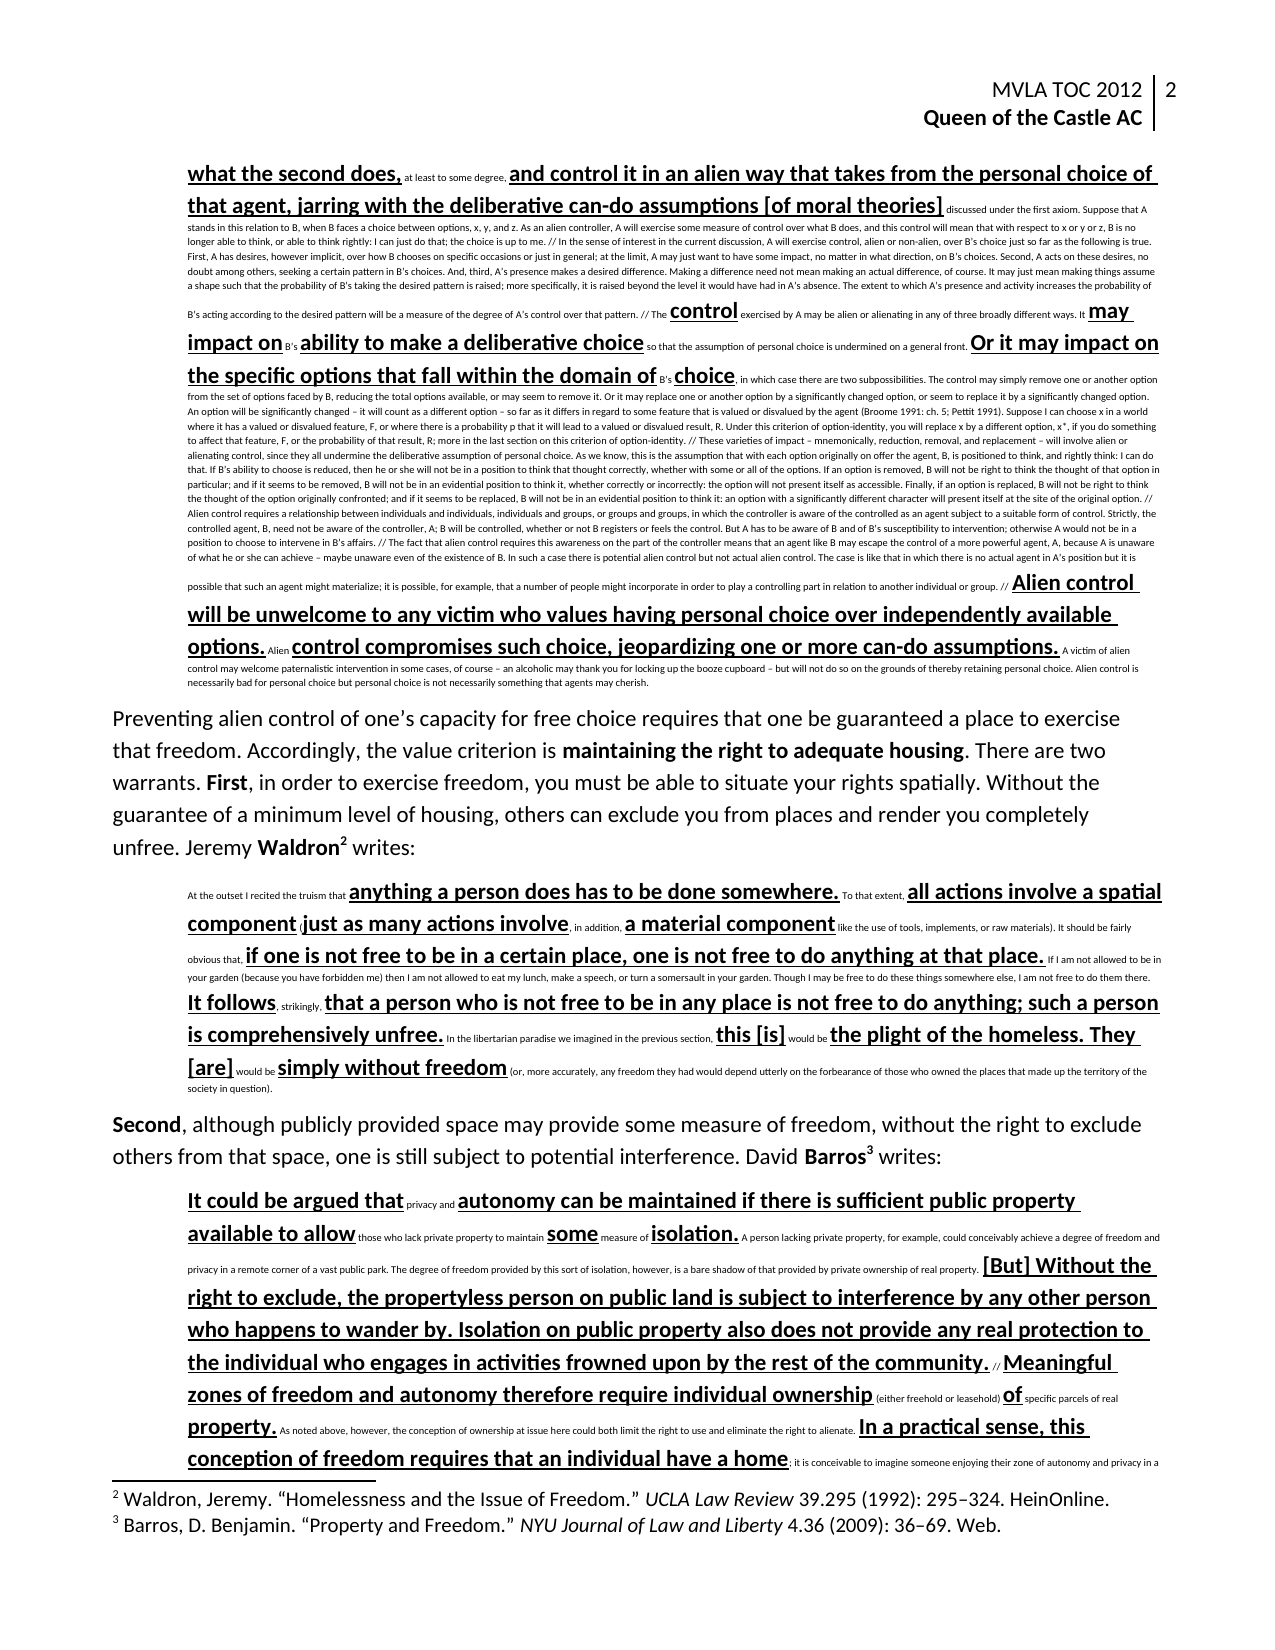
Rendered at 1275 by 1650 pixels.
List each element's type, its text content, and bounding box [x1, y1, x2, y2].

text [187, 1187, 1162, 1472]
text Preventing alien control of one’s capacity for free choice requires that one be guaranteed a place to exercise that freedom. Accordingly, the value criterion is maintaining the right to adequate housing. There are two warrants. First, in order to exercise freedom, you must be able to situate your rights spatially. Without the guarantee of a minimum level of housing, others can exclude you from places and render you completely unfree. Jeremy Waldron writes: [112, 704, 1162, 861]
text At the outset I recited the truism that anything a person does has to be done somewhere. To that extent, all actions involve a spatial component (just as many actions involve, in addition, a material component like the use of tools, implements, or raw materials). It should be fairly obvious that, if one is not free to be in a certain place, one is not free to do anything at that place. If I am not allowed to be in your garden (because you have forbidden me) then I am not allowed to eat my lunch, make a speech, or turn a somersault in your garden. Though I may be free to do these things somewhere else, I am not free to do them there. It follows, strikingly, that a person who is not free to be in any place is not free to do anything; such a person is comprehensively unfree. In the libertarian paradise we imagined in the previous section, this [is] would be the plight of the homeless. They [are] would be simply without freedom (or, more accurately, any freedom they had would depend utterly on the forbearance of those who owned the places that made up the territory of the society in question). [187, 877, 1162, 1095]
text Second, although publicly provided space may provide some measure of freedom, without the right to exclude others from that space, one is still subject to potential interference. David Barros writes: [112, 1110, 1162, 1170]
